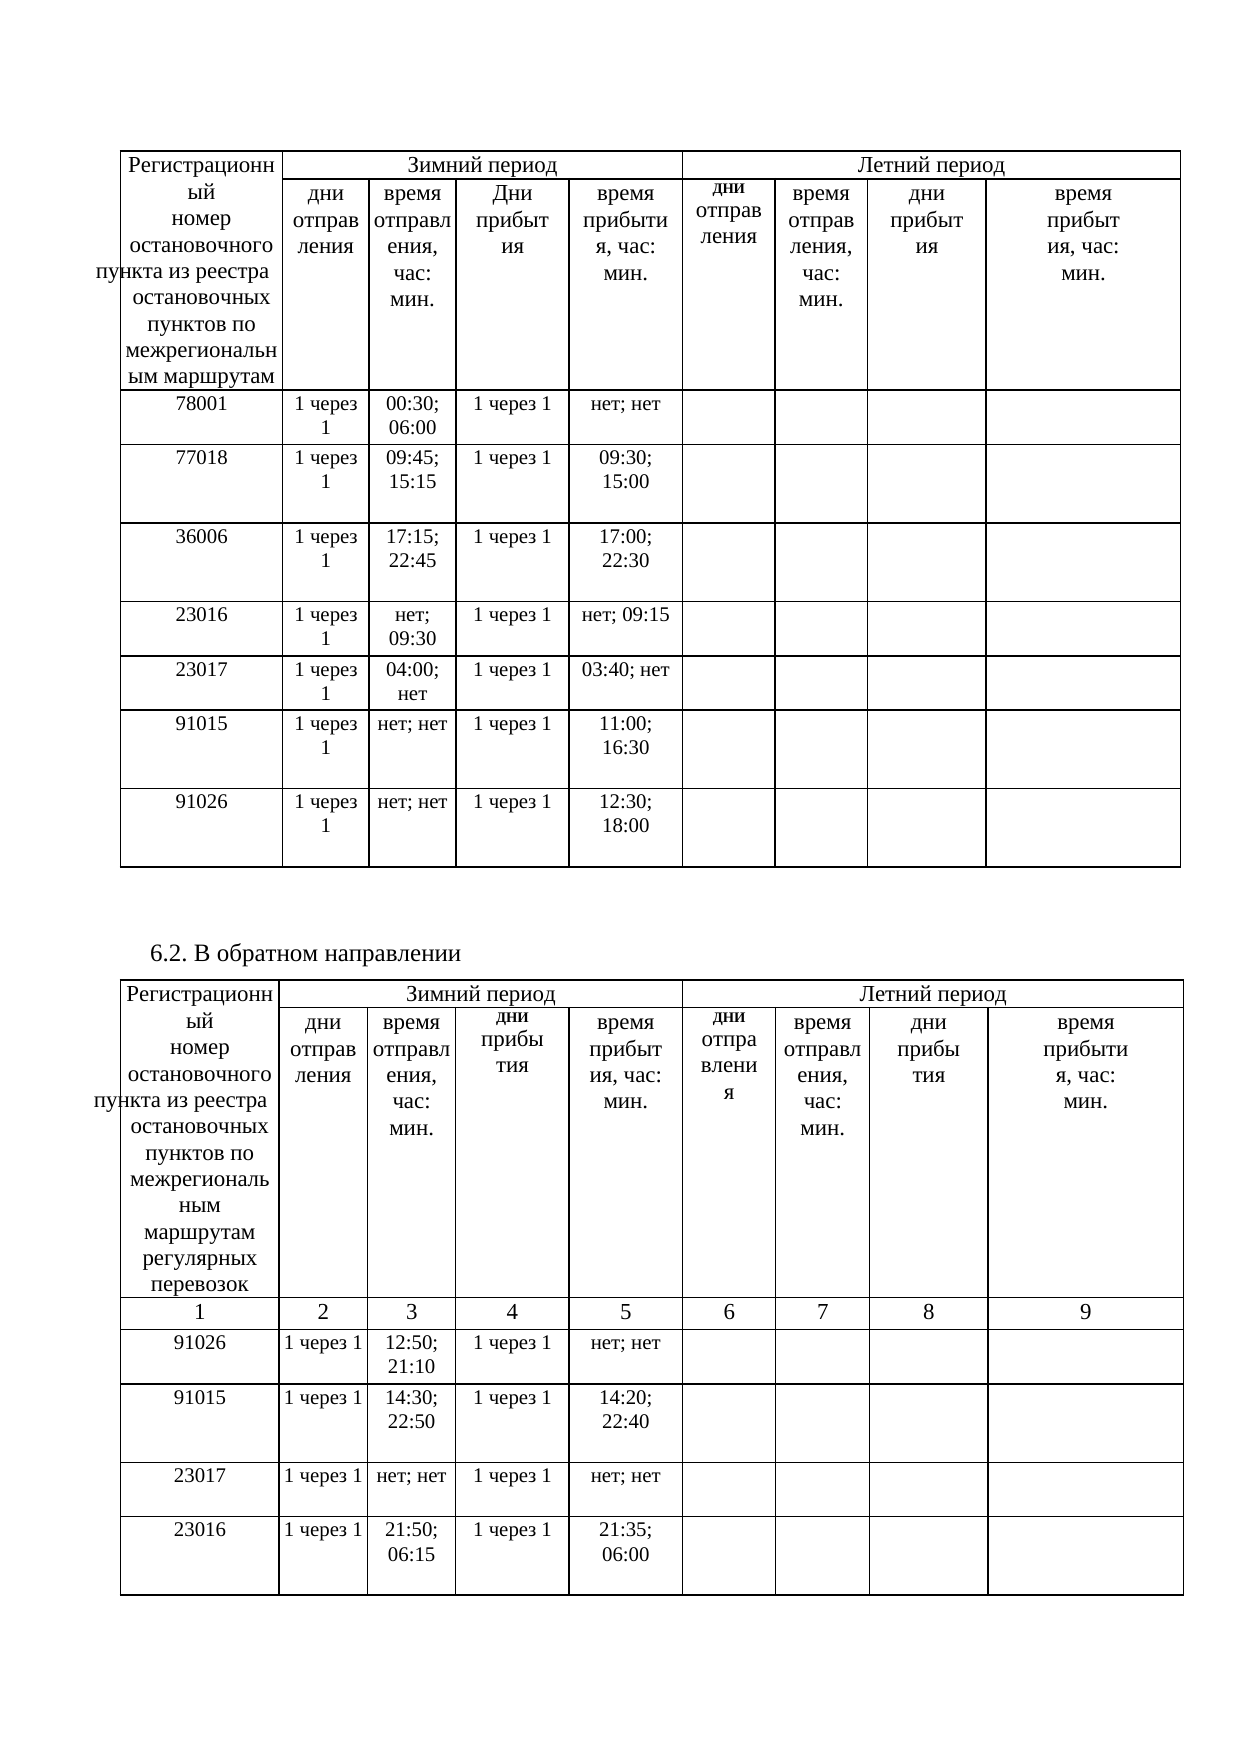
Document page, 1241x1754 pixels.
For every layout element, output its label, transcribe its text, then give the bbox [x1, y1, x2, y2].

table_cell 91015 [121, 711, 282, 788]
table_cell нет; 09:30 [370, 602, 455, 655]
table_cell 21:50; 06:15 [368, 1517, 455, 1594]
table_cell время прибыти я, час: мин. [570, 180, 682, 389]
table_cell [870, 1463, 987, 1516]
table_cell 17:00; 22:30 [570, 524, 682, 601]
table_cell нет; нет [370, 711, 455, 788]
table_cell [776, 445, 867, 522]
table_cell [683, 445, 774, 522]
table_cell [776, 1463, 869, 1516]
table_cell 1 через 1 [457, 789, 568, 866]
table_cell [868, 524, 985, 601]
table_cell [776, 1330, 869, 1383]
table_cell 36006 [121, 524, 282, 601]
table_cell нет; нет [570, 1463, 682, 1516]
table_cell [683, 657, 774, 709]
table_cell нет; нет [370, 789, 455, 866]
table_cell [987, 602, 1180, 655]
table_cell [870, 1385, 987, 1461]
table_cell время отправ ления, час: мин. [776, 180, 867, 389]
table_cell 9 [989, 1298, 1183, 1329]
table_cell время отправл ения, час: мин. [370, 180, 455, 389]
table_cell 1 через 1 [283, 711, 368, 788]
table_cell ДНИ отправ ления [683, 180, 774, 389]
table_cell 17:15; 22:45 [370, 524, 455, 601]
table_cell [868, 445, 985, 522]
table_cell 03:40; нет [570, 657, 682, 709]
table_header Зимний период [283, 152, 682, 178]
table_cell 3 [368, 1298, 455, 1329]
table_cell [683, 524, 774, 601]
table_cell [868, 391, 985, 444]
table_cell 1 через 1 [457, 524, 568, 601]
table_cell [868, 711, 985, 788]
table_cell [989, 1517, 1183, 1594]
table_cell [683, 391, 774, 444]
table_cell 2 [280, 1298, 367, 1329]
table_cell 1 через 1 [283, 391, 368, 444]
table_cell 1 через 1 [280, 1463, 367, 1516]
table_cell 1 через 1 [457, 445, 568, 522]
table_cell 1 через 1 [280, 1385, 367, 1461]
table_cell 23016 [121, 1517, 278, 1594]
table_cell 7 [776, 1298, 869, 1329]
table_cell 1 через 1 [457, 602, 568, 655]
table_cell [683, 1385, 775, 1461]
table_cell нет; 09:15 [570, 602, 682, 655]
table_cell время прибыт ия, час: мин. [570, 1008, 682, 1297]
table_cell ДНИ прибы тия [456, 1008, 568, 1297]
table_cell [776, 391, 867, 444]
table_cell 1 через 1 [457, 391, 568, 444]
table_cell 78001 [121, 391, 282, 444]
table_cell дни отправ ления [280, 1008, 367, 1297]
text 6.2. В обратном направлении [150, 938, 1090, 966]
table_cell 12:50; 21:10 [368, 1330, 455, 1383]
table_cell 77018 [121, 445, 282, 522]
table_cell [987, 657, 1180, 709]
table_cell [989, 1330, 1183, 1383]
table_cell 04:00; нет [370, 657, 455, 709]
table_cell [987, 445, 1180, 522]
table_cell время отправл ения, час: мин. [776, 1008, 869, 1297]
table_cell [987, 789, 1180, 866]
table_cell [776, 1385, 869, 1461]
table_header Летний период [683, 152, 1180, 178]
table_cell [683, 1330, 775, 1383]
table_cell [989, 1385, 1183, 1461]
table_cell нет; нет [570, 1330, 682, 1383]
table_cell 91026 [121, 1330, 278, 1383]
table_cell 5 [570, 1298, 682, 1329]
table_cell 09:30; 15:00 [570, 445, 682, 522]
table_cell 23016 [121, 602, 282, 655]
table_cell [870, 1330, 987, 1383]
table_cell 1 через 1 [457, 711, 568, 788]
table_cell 09:45; 15:15 [370, 445, 455, 522]
table_cell 14:20; 22:40 [570, 1385, 682, 1461]
table_cell [683, 789, 774, 866]
table_header Регистрационный номер остановочного пункта из реестра остановочных пунктов по межрегиональным маршрутам регулярных перевозок [121, 981, 278, 1297]
table_cell 1 через 1 [283, 602, 368, 655]
table_cell 8 [870, 1298, 987, 1329]
table_cell 1 [121, 1298, 278, 1329]
table_cell [683, 711, 774, 788]
table_cell 23017 [121, 1463, 278, 1516]
table_cell [776, 711, 867, 788]
table_cell Дни прибыт ия [457, 180, 568, 389]
table_cell [868, 602, 985, 655]
table_cell 1 через 1 [456, 1463, 568, 1516]
table_cell 21:35; 06:00 [570, 1517, 682, 1594]
table_cell 1 через 1 [456, 1517, 568, 1594]
table_cell нет; нет [368, 1463, 455, 1516]
table_cell 1 через 1 [456, 1330, 568, 1383]
table_cell [776, 524, 867, 601]
table_cell 1 через 1 [280, 1330, 367, 1383]
table_cell [776, 657, 867, 709]
table_cell 1 через 1 [456, 1385, 568, 1461]
table_cell [987, 524, 1180, 601]
table_header Летний период [683, 981, 1183, 1007]
table_header Зимний период [280, 981, 682, 1007]
table_cell [868, 657, 985, 709]
table_cell 14:30; 22:50 [368, 1385, 455, 1461]
table_cell 1 через 1 [457, 657, 568, 709]
table_cell [776, 789, 867, 866]
table_cell нет; нет [570, 391, 682, 444]
table_cell [683, 1517, 775, 1594]
table_cell [868, 789, 985, 866]
table_cell 6 [683, 1298, 775, 1329]
table_cell ДНИ отпра влени я [683, 1008, 775, 1297]
table_cell дни прибы тия [870, 1008, 987, 1297]
table_cell 91026 [121, 789, 282, 866]
table_cell 12:30; 18:00 [570, 789, 682, 866]
table_cell [987, 391, 1180, 444]
table_cell 1 через 1 [283, 524, 368, 601]
table_cell [776, 1517, 869, 1594]
table_cell дни прибыт ия [868, 180, 985, 389]
table_cell [870, 1517, 987, 1594]
table_cell 1 через 1 [283, 445, 368, 522]
table_cell 11:00; 16:30 [570, 711, 682, 788]
table_cell 1 через 1 [280, 1517, 367, 1594]
table_cell время отправл ения, час: мин. [368, 1008, 455, 1297]
table_cell 91015 [121, 1385, 278, 1461]
table_cell время прибыт ия, час: мин. [987, 180, 1180, 389]
table_cell 4 [456, 1298, 568, 1329]
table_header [121, 152, 282, 389]
table_cell [683, 602, 774, 655]
table_cell 23017 [121, 657, 282, 709]
table_cell дни отправ ления [283, 180, 368, 389]
table_cell 00:30; 06:00 [370, 391, 455, 444]
table_cell время прибыти я, час: мин. [989, 1008, 1183, 1297]
table_cell 1 через 1 [283, 789, 368, 866]
table_cell 1 через 1 [283, 657, 368, 709]
table_cell [987, 711, 1180, 788]
table_cell [776, 602, 867, 655]
table_cell [989, 1463, 1183, 1516]
table_cell [683, 1463, 775, 1516]
